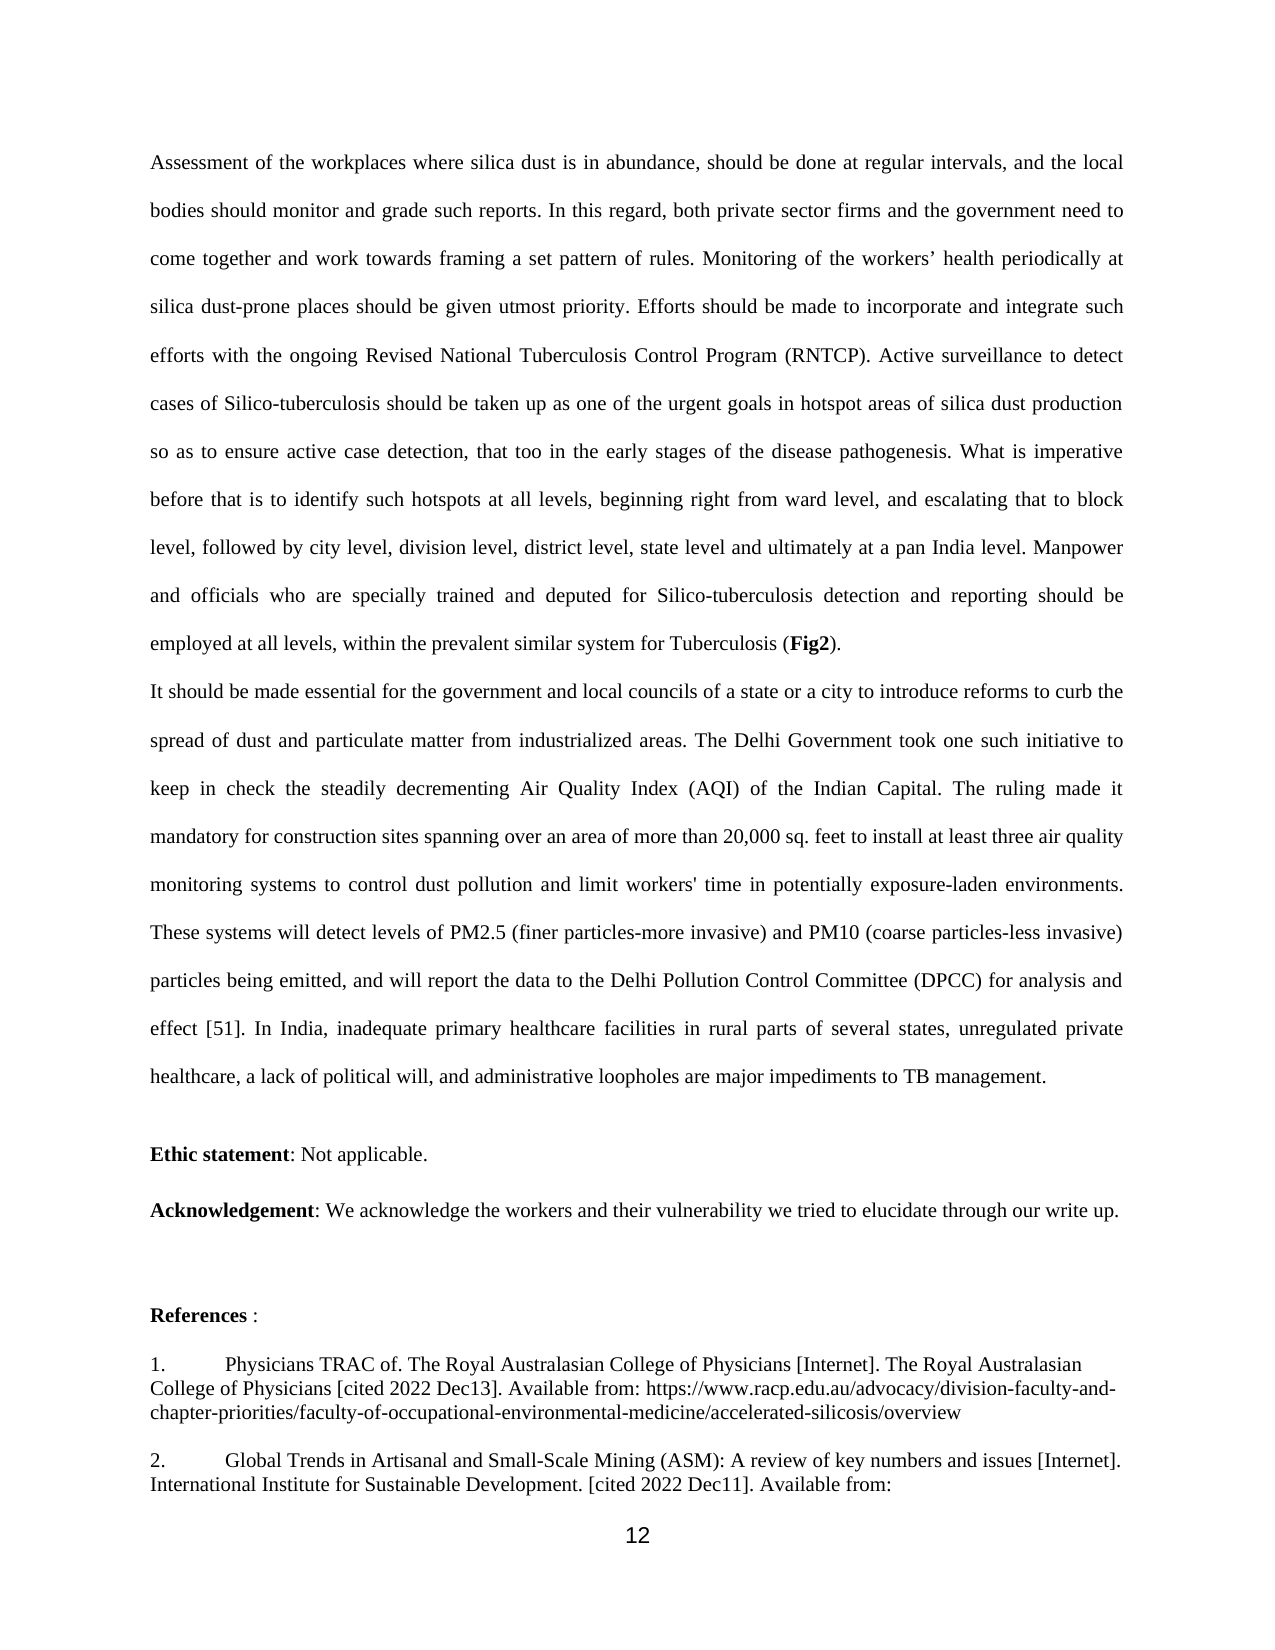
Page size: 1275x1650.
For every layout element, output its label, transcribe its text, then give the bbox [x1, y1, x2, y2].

text Assessment of the workplaces where silica dust is in abundance, should be done at regular intervals, and the local bodies should monitor and grade such reports. In this regard, both private sector firms and the government need to come together and work towards framing a set pattern of rules. Monitoring of the workers’ health periodically at silica dust-prone places should be given utmost priority. Efforts should be made to incorporate and integrate such efforts with the ongoing Revised National Tuberculosis Control Program (RNTCP). Active surveillance to detect cases of Silico-tuberculosis should be taken up as one of the urgent goals in hotspot areas of silica dust production so as to ensure active case detection, that too in the early stages of the disease pathogenesis. What is imperative before that is to identify such hotspots at all levels, beginning right from ward level, and escalating that to block level, followed by city level, division level, district level, state level and ultimately at a pan India level. Manpower and officials who are specially trained and deputed for Silico-tuberculosis detection and reporting should be employed at all levels, within the prevalent similar system for Tuberculosis (Fig2). [150, 150, 1125, 655]
text References : [150, 1303, 1125, 1327]
text Ethic statement: Not applicable. [150, 1142, 1125, 1166]
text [150, 1448, 1125, 1496]
text 1. Physicians TRAC of. The Royal Australasian College of Physicians [Internet]. The Royal Australasian College of Physicians [cited 2022 Dec13]. Available from: https://www.racp.edu.au/advocacy/division-faculty-and-chapter-priorities/faculty-of-occupational-environmental-medicine/accelerated-silicosis/overview [150, 1351, 1125, 1424]
text Acknowledgement: We acknowledge the workers and their vulnerability we tried to elucidate through our write up. [150, 1198, 1125, 1222]
text It should be made essential for the government and local councils of a state or a city to introduce reforms to curb the spread of dust and particulate matter from industrialized areas. The Delhi Government took one such initiative to keep in check the steadily decrementing Air Quality Index (AQI) of the Indian Capital. The ruling made it mandatory for construction sites spanning over an area of more than 20,000 sq. feet to install at least three air quality monitoring systems to control dust pollution and limit workers' time in potentially exposure-laden environments. These systems will detect levels of PM2.5 (finer particles-more invasive) and PM10 (coarse particles-less invasive) particles being emitted, and will report the data to the Delhi Pollution Control Committee (DPCC) for analysis and effect [51]. In India, inadequate primary healthcare facilities in rural parts of several states, unregulated private healthcare, a lack of political will, and administrative loopholes are major impediments to TB management. [150, 679, 1125, 1088]
